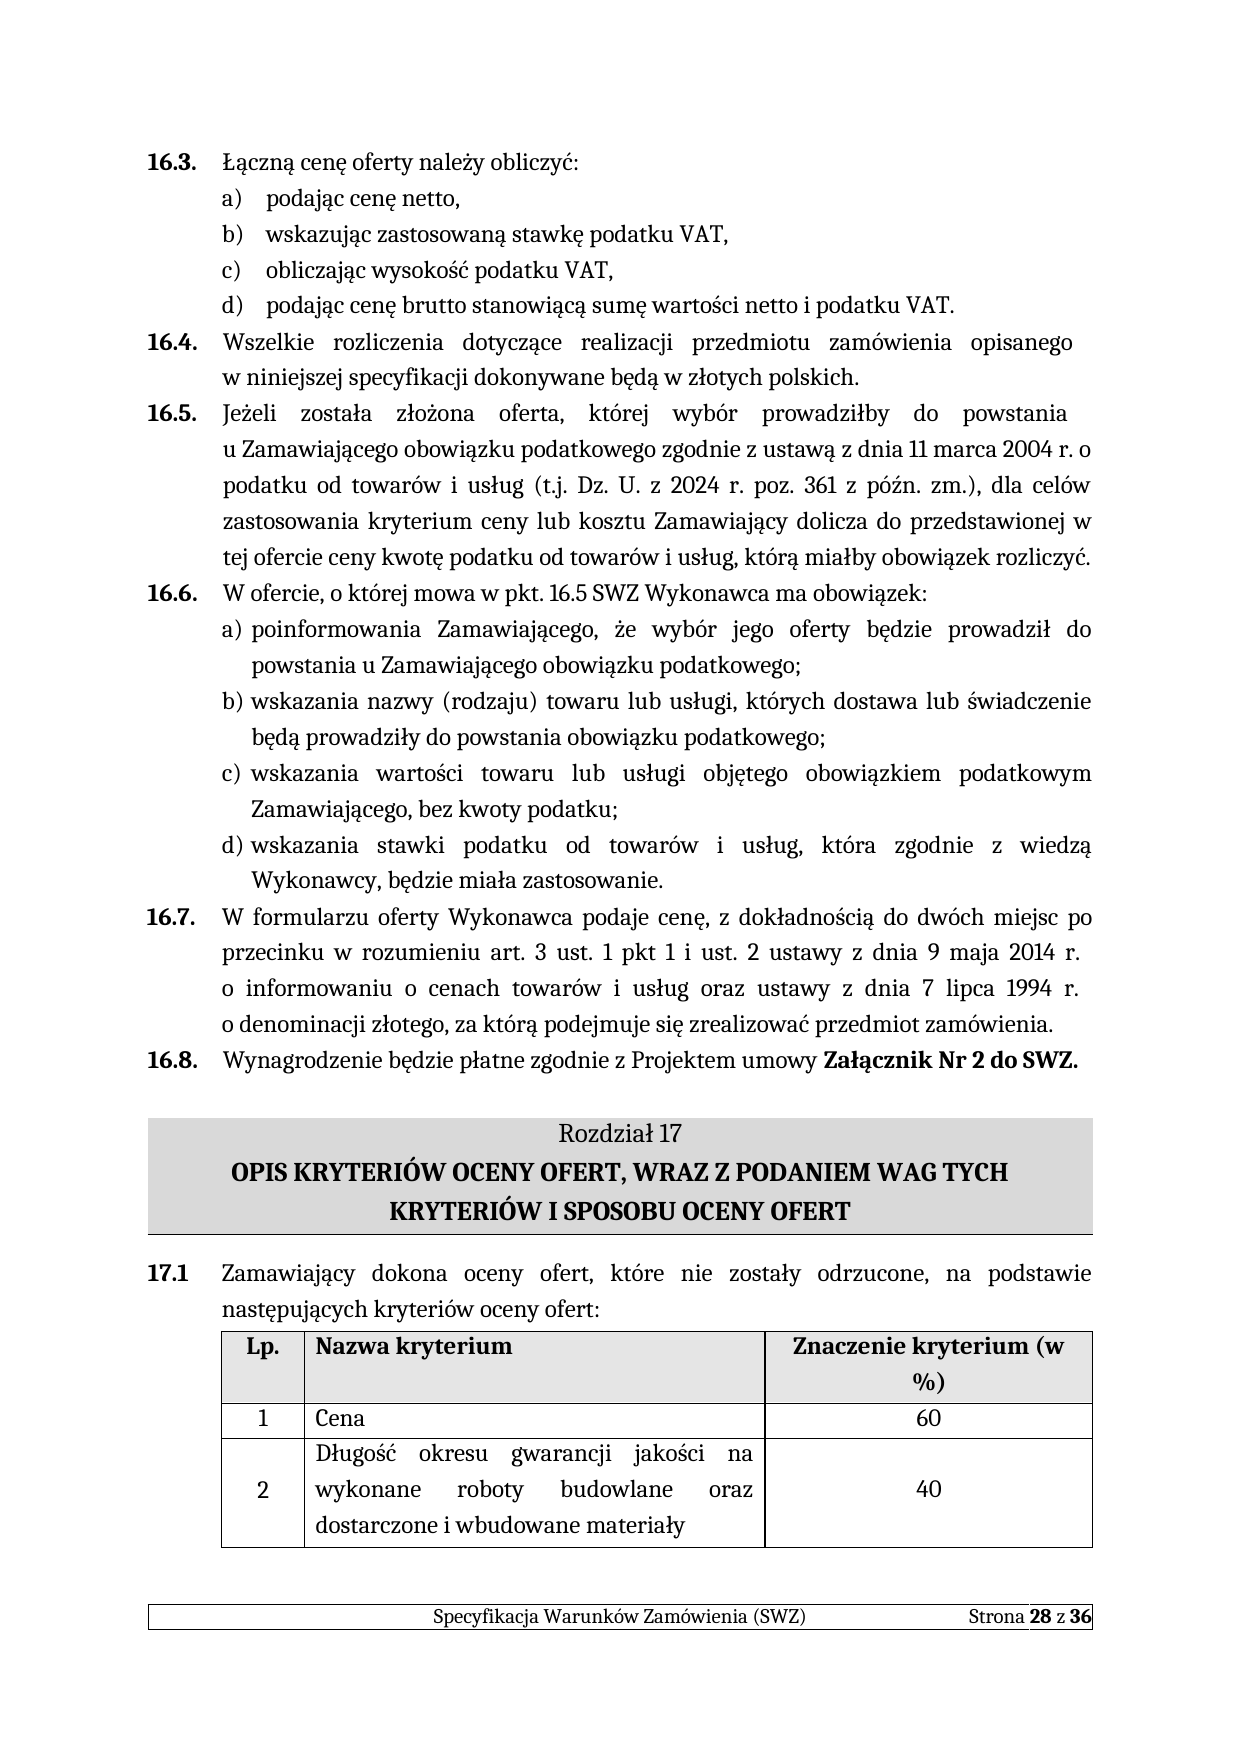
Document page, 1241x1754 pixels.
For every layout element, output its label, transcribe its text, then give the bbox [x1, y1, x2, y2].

table_cell Cena [305, 1404, 764, 1438]
table_cell 40 [766, 1439, 1092, 1547]
list wskazania stawki podatku od towarów i usług, która zgodnie z wiedzą Wykonawcy, będzie miała zastosowanie. [222, 831, 1092, 895]
list Zamawiający dokona oceny ofert, które nie zostały odrzucone, na podstawie następujących kryteriów oceny ofert: [148, 1259, 1092, 1324]
list podając cenę brutto stanowiącą sumę wartości netto i podatku VAT. [222, 291, 1092, 320]
table_header Nazwa kryterium [305, 1332, 764, 1402]
list podając cenę netto, [222, 184, 1092, 212]
list wskazania wartości towaru lub usługi objętego obowiązkiem podatkowym Zamawiającego, bez kwoty podatku; [222, 759, 1092, 823]
list W ofercie, o której mowa w pkt. 16.5 SWZ Wykonawca ma obowiązek: [148, 579, 1092, 608]
list W formularzu oferty Wykonawca podaje cenę, z dokładnością do dwóch miejsc po przecinku w rozumieniu art. 3 ust. 1 pkt 1 i ust. 2 ustawy z dnia 9 maja 2014 r. o informowaniu o cenach towarów i usług oraz ustawy z dnia 7 lipca 1994 r. o denominacji złotego, za którą podejmuje się zrealizować przedmiot zamówienia. [147, 902, 1092, 1039]
list wskazując zastosowaną stawkę podatku VAT, [222, 219, 1092, 248]
list Wszelkie rozliczenia dotyczące realizacji przedmiotu zamówienia opisanego w niniejszej specyfikacji dokonywane będą w złotych polskich. [148, 327, 1092, 392]
table_cell 1 [222, 1404, 304, 1438]
table_header Lp. [222, 1332, 304, 1402]
list wskazania nazwy (rodzaju) towaru lub usługi, których dostawa lub świadczenie będą prowadziły do powstania obowiązku podatkowego; [222, 687, 1092, 751]
table_header Rozdział 17 OPIS KRYTERIÓW OCENY OFERT, WRAZ Z PODANIEM WAG TYCH KRYTERIÓW I SPOSOBU OCENY OFERT [148, 1118, 1093, 1234]
list Wynagrodzenie będzie płatne zgodnie z Projektem umowy Załącznik Nr 2 do SWZ. [148, 1046, 1092, 1075]
list obliczając wysokość podatku VAT, [222, 256, 1092, 284]
list Łączną cenę oferty należy obliczyć: [148, 148, 1092, 176]
table_cell 60 [766, 1404, 1092, 1438]
table_header Znaczenie kryterium (w %) [766, 1332, 1092, 1402]
list Jeżeli została złożona oferta, której wybór prowadziłby do powstania u Zamawiającego obowiązku podatkowego zgodnie z ustawą z dnia 11 marca 2004 r. o podatku od towarów i usług (t.j. Dz. U. z 2024 r. poz. 361 z późn. zm.), dla celów zastosowania kryterium ceny lub kosztu Zamawiający dolicza do przedstawionej w tej ofercie ceny kwotę podatku od towarów i usług, którą miałby obowiązek rozliczyć. [148, 399, 1092, 572]
table_cell 2 [222, 1439, 304, 1547]
list poinformowania Zamawiającego, że wybór jego oferty będzie prowadził do powstania u Zamawiającego obowiązku podatkowego; [222, 615, 1092, 679]
table_cell Długość okresu gwarancji jakości na wykonane roboty budowlane oraz dostarczone i wbudowane materiały [305, 1439, 764, 1547]
